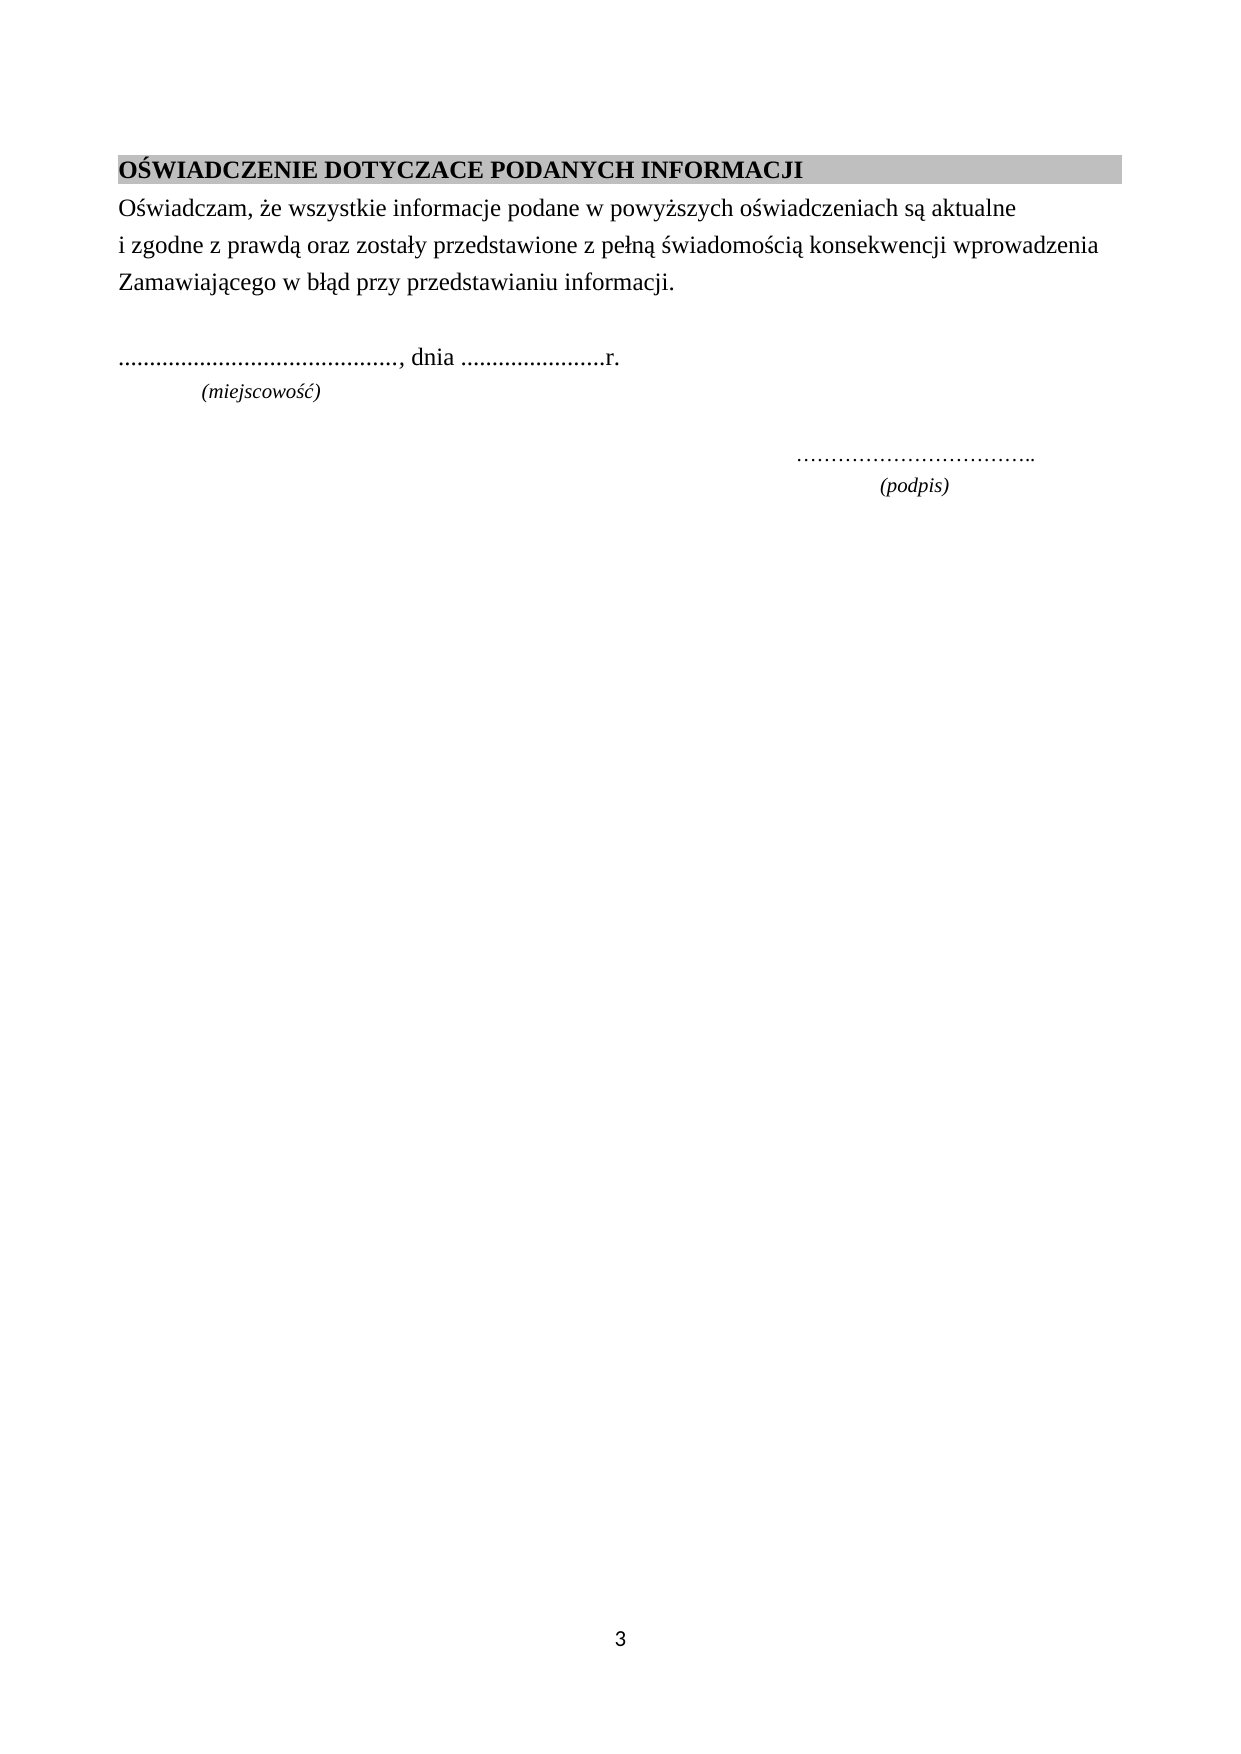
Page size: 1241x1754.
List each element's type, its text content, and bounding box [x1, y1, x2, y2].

text (podpis) [118, 473, 1122, 497]
text Oświadczam, że wszystkie informacje podane w powyższych oświadczeniach są aktualne i zgodne z prawdą oraz zostały przedstawione z pełną świadomością konsekwencji wprowadzenia Zamawiającego w błąd przy przedstawianiu informacji. [118, 193, 1122, 296]
text …………………………….. [118, 442, 1122, 466]
text (miejscowość) [118, 379, 1122, 403]
text OŚWIADCZENIE DOTYCZACE PODANYCH INFORMACJI [118, 155, 1122, 184]
text , dnia r. [118, 342, 1122, 371]
